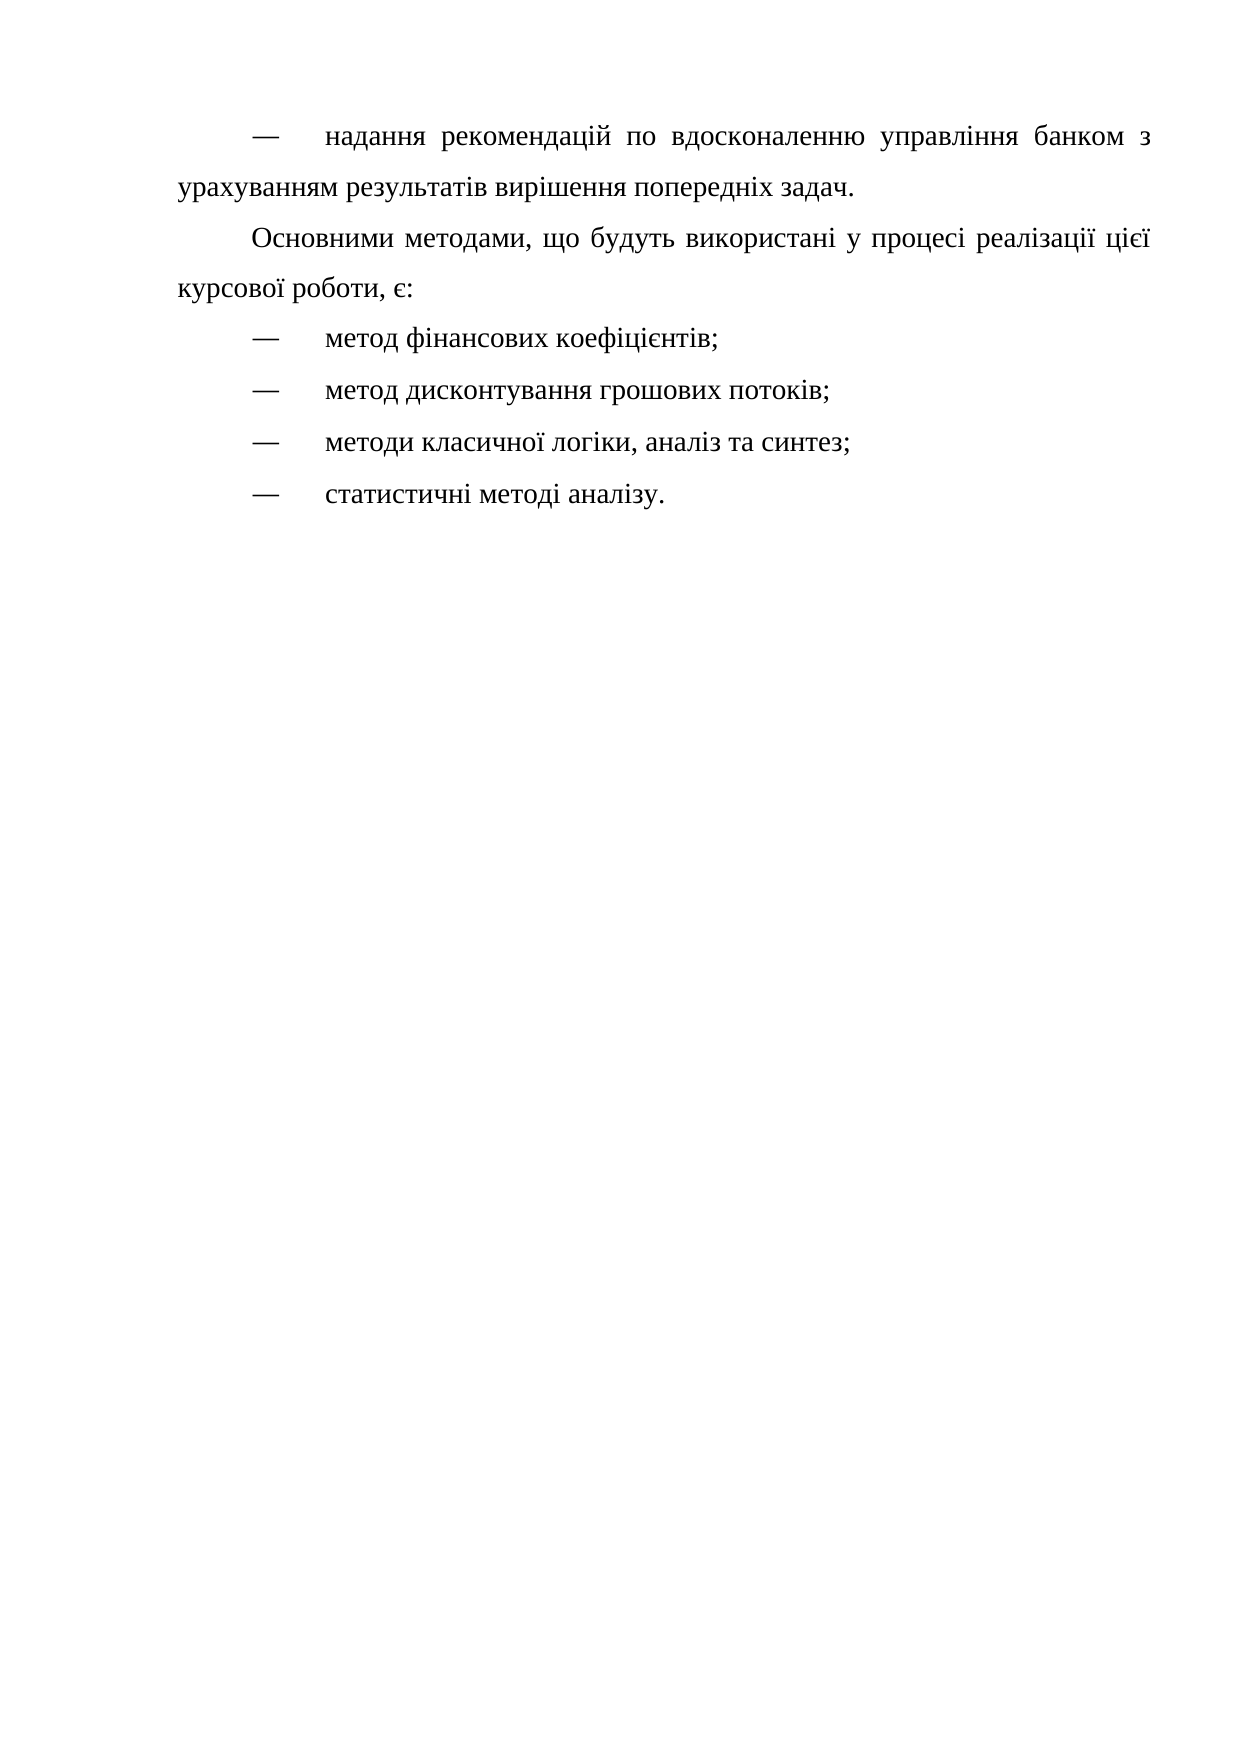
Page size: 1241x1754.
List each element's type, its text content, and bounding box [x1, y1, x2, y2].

text Основними методами, що будуть використані у процесі реалізації цієї курсової роботи, є: [177, 220, 1152, 304]
list метод фінансових коефіцієнтів; [177, 320, 1152, 355]
list метод дисконтування грошових потоків; [177, 372, 1152, 407]
list статистичні методі аналізу. [177, 476, 1152, 511]
list надання рекомендацій по вдосконаленню управління банком з урахуванням результатів вирішення попередніх задач. [177, 118, 1152, 203]
list методи класичної логіки, аналіз та синтез; [177, 424, 1152, 459]
